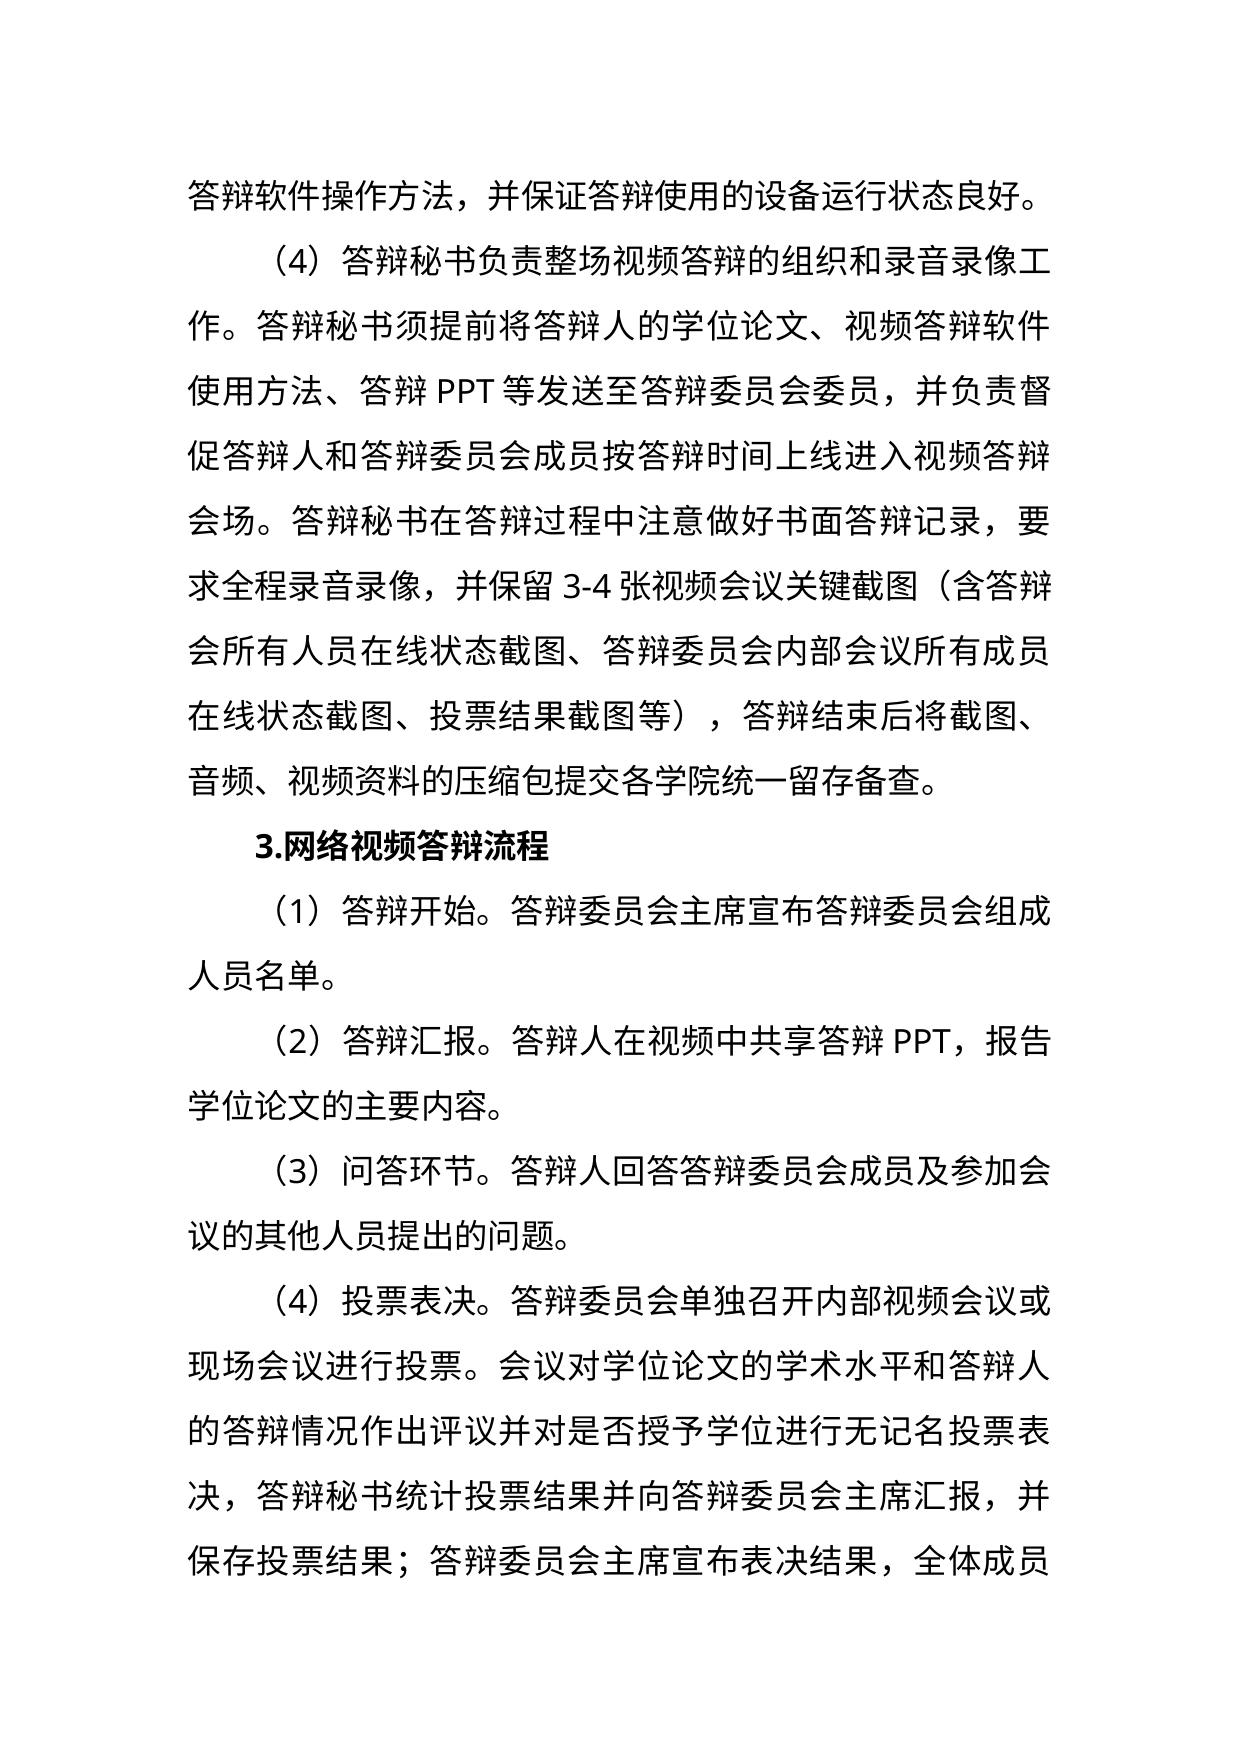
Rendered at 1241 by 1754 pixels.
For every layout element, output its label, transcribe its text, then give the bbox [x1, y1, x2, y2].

text （3）问答环节。答辩人回答答辩委员会成员及参加会议的其他人员提出的问题。 [187, 1137, 1053, 1267]
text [187, 162, 1053, 227]
text （2）答辩汇报。答辩人在视频中共享答辩PPT，报告学位论文的主要内容。 [187, 1007, 1053, 1137]
text （4）答辩秘书负责整场视频答辩的组织和录音录像工作。答辩秘书须提前将答辩人的学位论文、视频答辩软件使用方法、答辩PPT等发送至答辩委员会委员，并负责督促答辩人和答辩委员会成员按答辩时间上线进入视频答辩会场。答辩秘书在答辩过程中注意做好书面答辩记录，要求全程录音录像，并保留3-4张视频会议关键截图（含答辩会所有人员在线状态截图、答辩委员会内部会议所有成员在线状态截图、投票结果截图等），答辩结束后将截图、音频、视频资料的压缩包提交各学院统一留存备查。 [187, 227, 1053, 812]
text 3.网络视频答辩流程 [187, 812, 1053, 877]
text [187, 1267, 1053, 1592]
text （1）答辩开始。答辩委员会主席宣布答辩委员会组成人员名单。 [187, 877, 1053, 1007]
